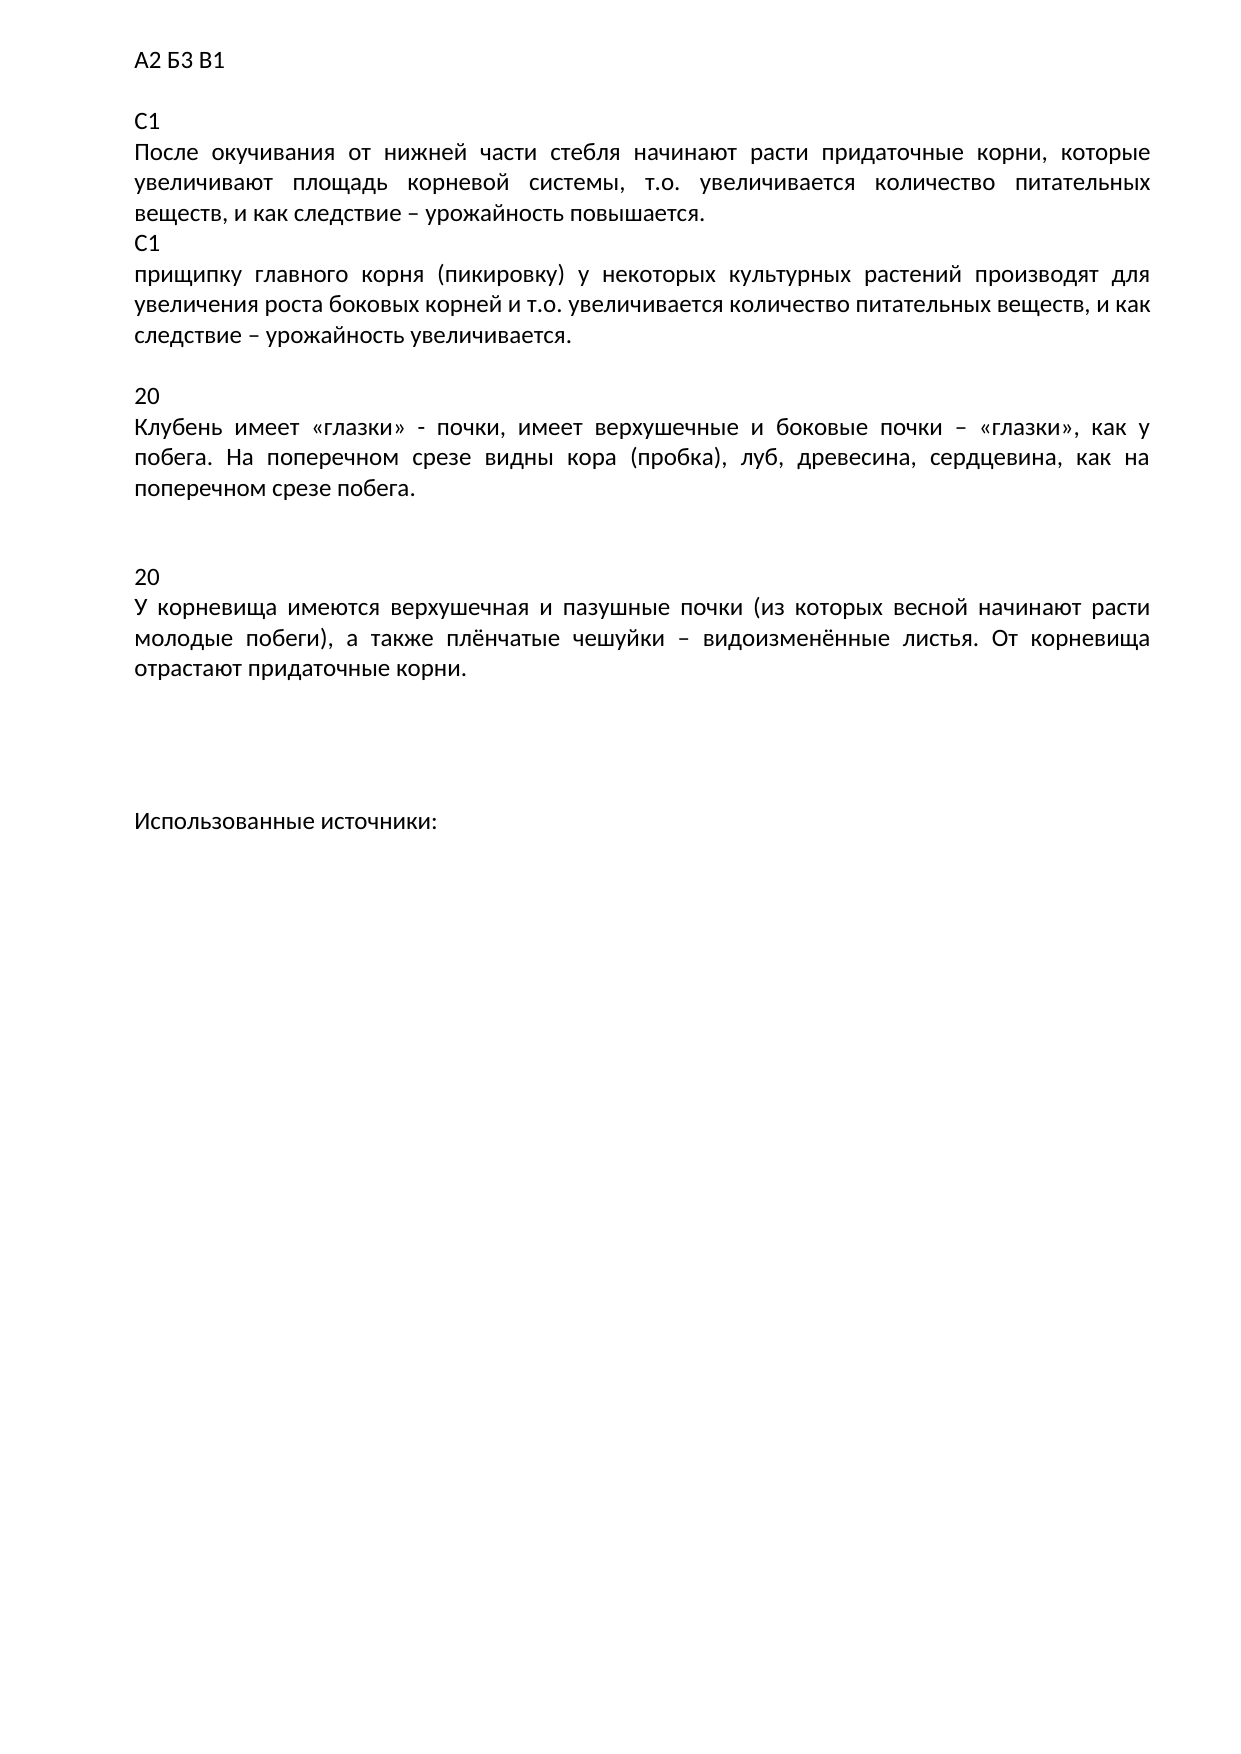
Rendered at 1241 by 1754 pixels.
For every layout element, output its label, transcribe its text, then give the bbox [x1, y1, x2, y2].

text С1 [134, 227, 1152, 258]
text прищипку главного корня (пикировку) у некоторых культурных растений производят для увеличения роста боковых корней и т.о. увеличивается количество питательных веществ, и как следствие – урожайность увеличивается. [134, 258, 1152, 349]
text С1 [134, 105, 1152, 136]
text После окучивания от нижней части стебля начинают расти придаточные корни, которые увеличивают площадь корневой системы, т.о. увеличивается количество питательных веществ, и как следствие – урожайность повышается. [134, 136, 1152, 227]
text 20 [134, 380, 1152, 411]
text Использованные источники: [134, 805, 1152, 835]
text У корневища имеются верхушечная и пазушные почки (из которых весной начинают расти молодые побеги), а также плёнчатые чешуйки – видоизменённые листья. От корневища отрастают придаточные корни. [134, 591, 1152, 683]
text 20 [134, 561, 1152, 591]
text Клубень имеет «глазки» - почки, имеет верхушечные и боковые почки – «глазки», как у побега. На поперечном срезе видны кора (пробка), луб, древесина, сердцевина, как на поперечном срезе побега. [134, 411, 1152, 502]
text А2 Б3 В1 [134, 44, 1152, 75]
